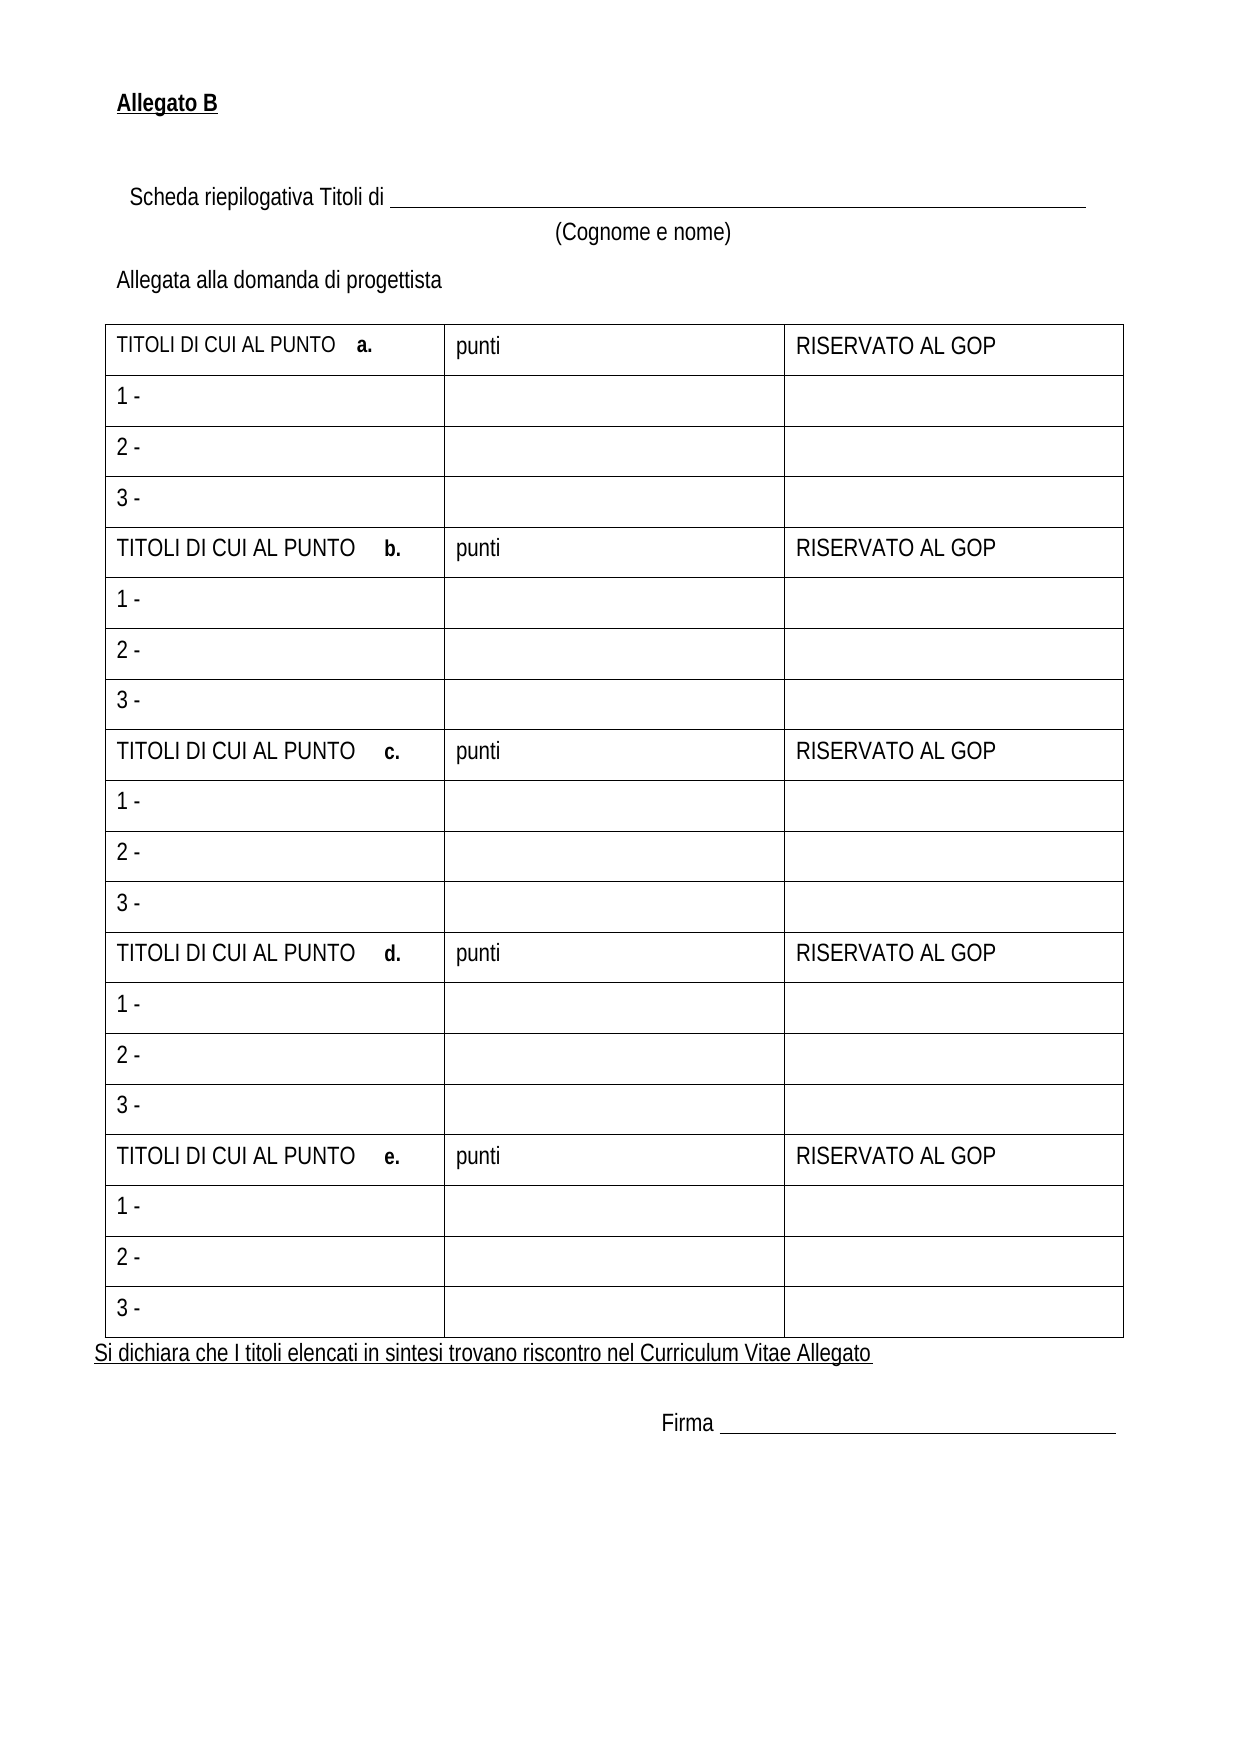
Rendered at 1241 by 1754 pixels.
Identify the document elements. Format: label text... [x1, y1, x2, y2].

text Scheda riepilogativa Titoli di [96, 182, 1144, 211]
table_cell 1 - [106, 781, 444, 831]
table_cell [785, 477, 1123, 527]
table_cell punti [445, 730, 784, 780]
table_cell [445, 1085, 784, 1134]
table_cell [445, 1287, 784, 1337]
table_cell [445, 477, 784, 527]
table_header TITOLI DI CUI AL PUNTO a. [106, 325, 444, 375]
table_cell TITOLI DI CUI AL PUNTO d. [106, 933, 444, 982]
table_cell [785, 1287, 1123, 1337]
table_cell [785, 1237, 1123, 1286]
table_cell 2 - [106, 832, 444, 881]
table_cell [785, 578, 1123, 628]
table_header punti [445, 325, 784, 375]
table_cell 3 - [106, 882, 444, 932]
table_cell [445, 983, 784, 1033]
table_cell [785, 882, 1123, 932]
table_cell [445, 629, 784, 678]
table_cell punti [445, 1135, 784, 1185]
table_cell RISERVATO AL GOP [785, 528, 1123, 577]
table_cell [785, 983, 1123, 1033]
subtitle Allegato B [116, 88, 1144, 116]
table_cell [785, 376, 1123, 426]
table_cell RISERVATO AL GOP [785, 730, 1123, 780]
table_cell 2 - [106, 427, 444, 476]
table_cell [445, 781, 784, 831]
table_cell 2 - [106, 629, 444, 678]
table_cell [785, 1085, 1123, 1134]
text Firma [96, 1408, 1144, 1437]
table_cell [785, 832, 1123, 881]
table_cell [785, 1034, 1123, 1083]
table_cell 1 - [106, 376, 444, 426]
table_cell 3 - [106, 1085, 444, 1134]
table_cell [445, 882, 784, 932]
table_cell 3 - [106, 680, 444, 729]
table_cell 1 - [106, 1186, 444, 1236]
table_cell 3 - [106, 477, 444, 527]
table_cell 2 - [106, 1034, 444, 1083]
text Si dichiara che I titoli elencati in sintesi trovano riscontro nel Curriculum Vitae Allegato [94, 1338, 1144, 1366]
table_header RISERVATO AL GOP [785, 325, 1123, 375]
table_cell TITOLI DI CUI AL PUNTO b. [106, 528, 444, 577]
table_cell [785, 781, 1123, 831]
table_cell RISERVATO AL GOP [785, 933, 1123, 982]
table_cell [785, 427, 1123, 476]
text (Cognome e nome) [142, 217, 1144, 246]
table_cell [445, 578, 784, 628]
table_cell [445, 680, 784, 729]
table_cell 2 - [106, 1237, 444, 1286]
table_cell punti [445, 528, 784, 577]
table_cell [445, 376, 784, 426]
table_cell [445, 1186, 784, 1236]
table_cell TITOLI DI CUI AL PUNTO c. [106, 730, 444, 780]
table_cell [445, 1034, 784, 1083]
table_cell 1 - [106, 983, 444, 1033]
table_cell [785, 629, 1123, 678]
table_cell TITOLI DI CUI AL PUNTO e. [106, 1135, 444, 1185]
text Allegata alla domanda di progettista [116, 265, 1116, 293]
table_cell [445, 1237, 784, 1286]
table_cell [785, 680, 1123, 729]
table_cell [785, 1186, 1123, 1236]
table_cell 3 - [106, 1287, 444, 1337]
table_cell punti [445, 933, 784, 982]
table_cell [445, 427, 784, 476]
table_cell RISERVATO AL GOP [785, 1135, 1123, 1185]
table_cell [445, 832, 784, 881]
table_cell 1 - [106, 578, 444, 628]
